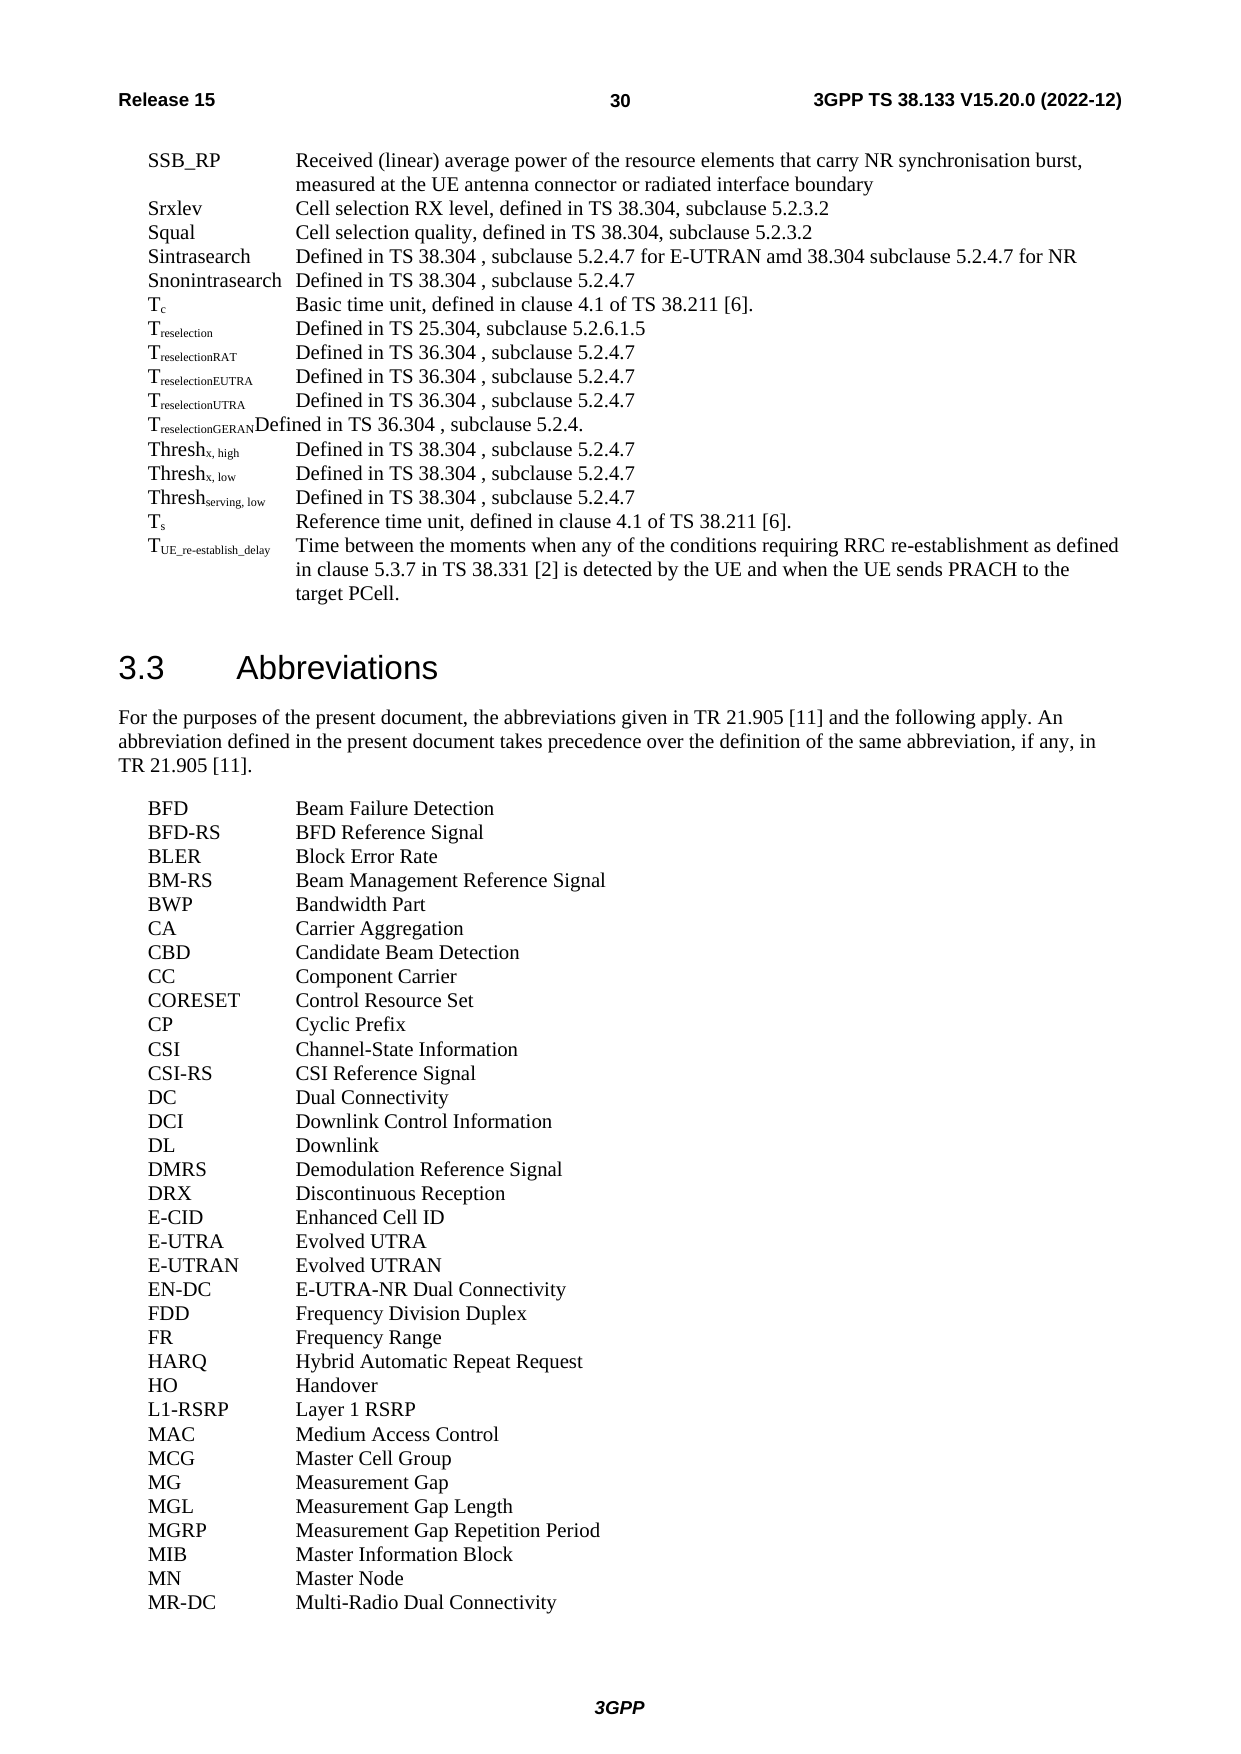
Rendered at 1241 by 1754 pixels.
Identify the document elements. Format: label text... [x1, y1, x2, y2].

subtitle 3.3 Abbreviations [118, 648, 1122, 686]
text EN-DC E-UTRA-NR Dual Connectivity [148, 1277, 1122, 1301]
text DCI Downlink Control Information [148, 1109, 1122, 1133]
text HO Handover [148, 1373, 1122, 1397]
text Squal Cell selection quality, defined in TS 38.304, subclause 5.2.3.2 [148, 220, 1122, 244]
text CSI-RS CSI Reference Signal [148, 1061, 1122, 1084]
text E-UTRA Evolved UTRA [148, 1229, 1122, 1253]
text BFD Beam Failure Detection [148, 796, 1122, 820]
text BM-RS Beam Management Reference Signal [148, 868, 1122, 892]
text Srxlev Cell selection RX level, defined in TS 38.304, subclause 5.2.3.2 [148, 196, 1122, 220]
text FDD Frequency Division Duplex [148, 1301, 1122, 1325]
text TreselectionRAT Defined in TS 36.304 , subclause 5.2.4.7 [148, 340, 1122, 364]
text MR-DC Multi-Radio Dual Connectivity [148, 1590, 1122, 1614]
text BFD-RS BFD Reference Signal [148, 820, 1122, 844]
text CP Cyclic Prefix [148, 1012, 1122, 1036]
text DMRS Demodulation Reference Signal [148, 1157, 1122, 1181]
text MIB Master Information Block [148, 1542, 1122, 1566]
text TreselectionGERANDefined in TS 36.304 , subclause 5.2.4. [148, 412, 1122, 436]
text Sintrasearch Defined in TS 38.304 , subclause 5.2.4.7 for E-UTRAN amd 38.304 subclause 5.2.4.7 for NR [148, 244, 1122, 268]
text DC Dual Connectivity [148, 1084, 1122, 1109]
text CA Carrier Aggregation [148, 916, 1122, 940]
text For the purposes of the present document, the abbreviations given in TR 21.905 [11] and the following apply. An abbreviation defined in the present document takes precedence over the definition of the same abbreviation, if any, in TR 21.905 [11]. [118, 705, 1122, 777]
text FR Frequency Range [148, 1325, 1122, 1349]
text Treselection Defined in TS 25.304, subclause 5.2.6.1.5 [148, 316, 1122, 340]
text CORESET Control Resource Set [148, 988, 1122, 1012]
text TreselectionUTRA Defined in TS 36.304 , subclause 5.2.4.7 [148, 388, 1122, 412]
text TreselectionEUTRA Defined in TS 36.304 , subclause 5.2.4.7 [148, 364, 1122, 388]
text MAC Medium Access Control [148, 1421, 1122, 1446]
text DL Downlink [148, 1133, 1122, 1157]
text TUE_re-establish_delay Time between the moments when any of the conditions requiring RRC re-establishment as defined in clause in TS 38.331 [2] is detected by the UE and when the UE sends PRACH to the target PCell. [148, 533, 1122, 605]
text Threshserving, low Defined in TS 38.304 , subclause 5.2.4.7 [148, 484, 1122, 509]
text MGRP Measurement Gap Repetition Period [148, 1518, 1122, 1542]
text E-CID Enhanced Cell ID [148, 1205, 1122, 1229]
text E-UTRAN Evolved UTRAN [148, 1253, 1122, 1277]
text L1-RSRP Layer 1 RSRP [148, 1397, 1122, 1421]
text SSB_RP Received (linear) average power of the resource elements that carry NR synchronisation burst, measured at the UE antenna connector or radiated interface boundary [148, 148, 1122, 196]
text CSI Channel-State Information [148, 1036, 1122, 1061]
text MN Master Node [148, 1566, 1122, 1590]
text CBD Candidate Beam Detection [148, 940, 1122, 964]
text MGL Measurement Gap Length [148, 1494, 1122, 1518]
text Ts Reference time unit, defined in clause 4.1 of TS 38.211 [6]. [148, 509, 1122, 533]
text CC Component Carrier [148, 964, 1122, 988]
text Threshx, low Defined in TS 38.304 , subclause 5.2.4.7 [148, 461, 1122, 484]
text DRX Discontinuous Reception [148, 1181, 1122, 1205]
text Tc Basic time unit, defined in clause 4.1 of TS 38.211 [6]. [148, 292, 1122, 316]
text MCG Master Cell Group [148, 1446, 1122, 1469]
text MG Measurement Gap [148, 1469, 1122, 1494]
text BWP Bandwidth Part [148, 892, 1122, 916]
text Threshx, high Defined in TS 38.304 , subclause 5.2.4.7 [148, 436, 1122, 461]
text Snonintrasearch Defined in TS 38.304 , subclause 5.2.4.7 [148, 268, 1122, 292]
text HARQ Hybrid Automatic Repeat Request [148, 1349, 1122, 1373]
text BLER Block Error Rate [148, 844, 1122, 868]
